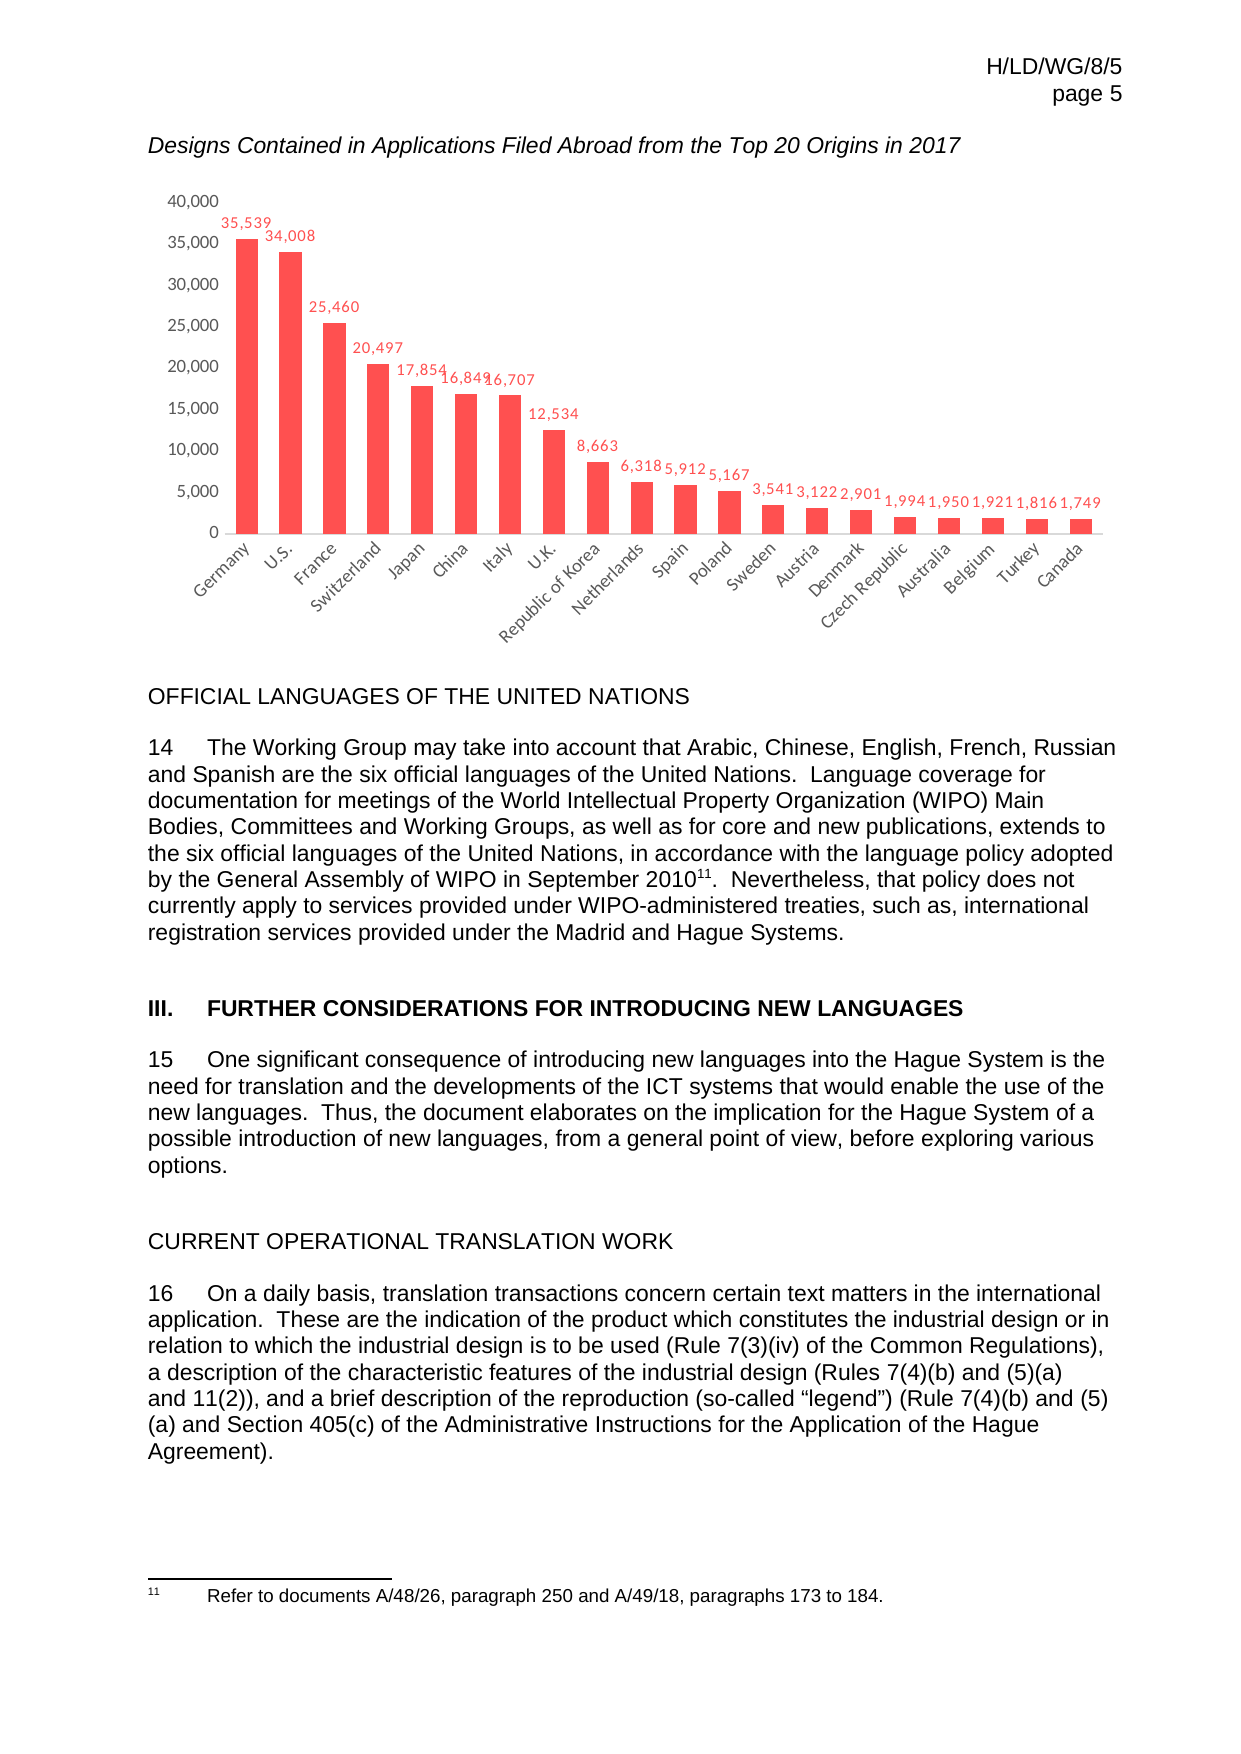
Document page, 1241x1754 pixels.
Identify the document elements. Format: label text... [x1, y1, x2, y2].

list The Working Group may take into account that Arabic, Chinese, English, French, Russian and Spanish are the six official languages of the United Nations. Language coverage for documentation for meetings of the World Intellectual Property Organization (WIPO) Main Bodies, Committees and Working Groups, as well as for core and new publications, extends to the six official languages of the United Nations, in accordance with the language policy adopted by the General Assembly of WIPO in September 2010. Nevertheless, that policy does not currently apply to services provided under WIPO-administered treaties, such as, international registration services provided under the Madrid and Hague Systems. [148, 734, 1122, 945]
subtitle current operational translation work [148, 1228, 1122, 1254]
list One significant consequence of introducing new languages into the Hague System is the need for translation and the developments of the ICT systems that would enable the use of the new languages. Thus, the document elaborates on the implication for the Hague System of a possible introduction of new languages, from a general point of view, before exploring various options. [148, 1046, 1122, 1178]
subtitle Designs Contained in Applications Filed Abroad from the Top 20 Origins in 2017 [148, 132, 1122, 158]
subtitle Official languages of the United nations [148, 683, 1122, 709]
subtitle III. Further considerations for Introducing New Languages [148, 995, 1122, 1021]
list On a daily basis, translation transactions concern certain text matters in the international application. These are the indication of the product which constitutes the industrial design or in relation to which the industrial design is to be used (Rule 7(3)(iv) of the Common Regulations), a description of the characteristic features of the industrial design (Rules 7(4)(b) and (5)(a) and 11(2)), and a brief description of the reproduction (so-called “legend”) (Rule 7(4)(b) and (5)(a) and Section 405(c) of the Administrative Instructions for the Application of the Hague Agreement). [148, 1279, 1122, 1464]
